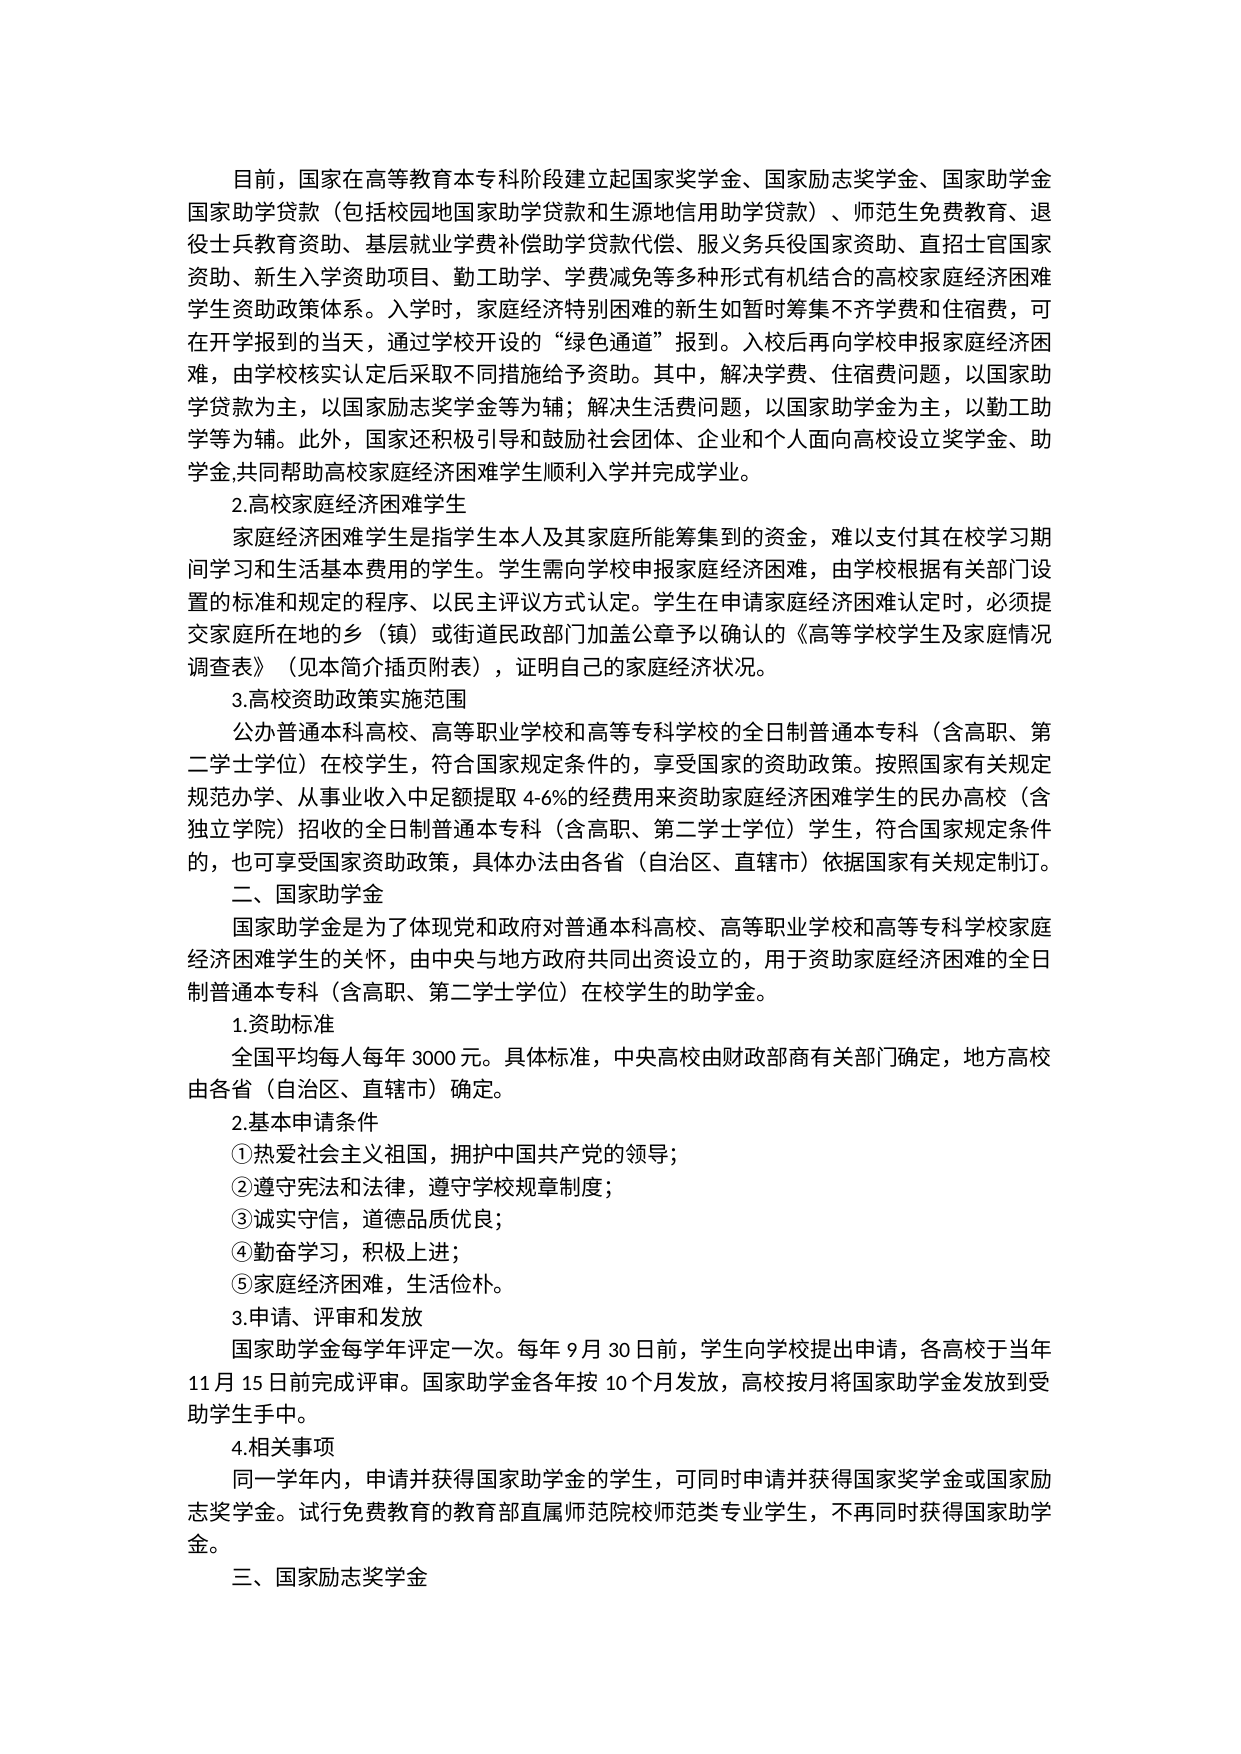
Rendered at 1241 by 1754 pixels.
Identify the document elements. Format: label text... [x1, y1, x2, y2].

text 3.高校资助政策实施范围 [187, 682, 1053, 714]
text 二、国家助学金 [187, 877, 1053, 909]
text 三、国家励志奖学金 [187, 1559, 1053, 1592]
text ⑤家庭经济困难，生活俭朴。 [187, 1267, 1053, 1299]
text 国家助学金是为了体现党和政府对普通本科高校、高等职业学校和高等专科学校家庭经济困难学生的关怀，由中央与地方政府共同出资设立的，用于资助家庭经济困难的全日制普通本专科（含高职、第二学士学位）在校学生的助学金。 [187, 909, 1053, 1007]
text ③诚实守信，道德品质优良； [187, 1202, 1053, 1234]
text ②遵守宪法和法律，遵守学校规章制度； [187, 1169, 1053, 1202]
text 目前，国家在高等教育本专科阶段建立起国家奖学金、国家励志奖学金、国家助学金、国家助学贷款（包括校园地国家助学贷款和生源地信用助学贷款）、师范生免费教育、退役士兵教育资助、基层就业学费补偿助学贷款代偿、服义务兵役国家资助、直招士官国家资助、新生入学资助项目、勤工助学、学费减免等多种形式有机结合的高校家庭经济困难学生资助政策体系。入学时，家庭经济特别困难的新生如暂时筹集不齐学费和住宿费，可在开学报到的当天，通过学校开设的“绿色通道”报到。入校后再向学校申报家庭经济困难，由学校核实认定后采取不同措施给予资助。其中，解决学费、住宿费问题，以国家助学贷款为主，以国家励志奖学金等为辅；解决生活费问题，以国家助学金为主，以勤工助学等为辅。此外，国家还积极引导和鼓励社会团体、企业和个人面向高校设立奖学金、助学金,共同帮助高校家庭经济困难学生顺利入学并完成学业。 [187, 162, 1053, 487]
text 3.申请、评审和发放 [187, 1299, 1053, 1332]
text 同一学年内，申请并获得国家助学金的学生，可同时申请并获得国家奖学金或国家励志奖学金。试行免费教育的教育部直属师范院校师范类专业学生，不再同时获得国家助学金。 [187, 1462, 1053, 1559]
text 2.高校家庭经济困难学生 [187, 487, 1053, 519]
text 国家助学金每学年评定一次。每年9月30日前，学生向学校提出申请，各高校于当年11月15日前完成评审。国家助学金各年按10个月发放，高校按月将国家助学金发放到受助学生手中。 [187, 1332, 1053, 1429]
text 全国平均每人每年3000元。具体标准，中央高校由财政部商有关部门确定，地方高校由各省（自治区、直辖市）确定。 [187, 1039, 1053, 1104]
text 4.相关事项 [187, 1429, 1053, 1462]
text ④勤奋学习，积极上进； [187, 1234, 1053, 1267]
text 公办普通本科高校、高等职业学校和高等专科学校的全日制普通本专科（含高职、第二学士学位）在校学生，符合国家规定条件的，享受国家的资助政策。按照国家有关规定规范办学、从事业收入中足额提取4-6%的经费用来资助家庭经济困难学生的民办高校（含独立学院）招收的全日制普通本专科（含高职、第二学士学位）学生，符合国家规定条件的，也可享受国家资助政策，具体办法由各省（自治区、直辖市）依据国家有关规定制订。 [187, 714, 1053, 877]
text 1.资助标准 [187, 1007, 1053, 1039]
text 家庭经济困难学生是指学生本人及其家庭所能筹集到的资金，难以支付其在校学习期间学习和生活基本费用的学生。学生需向学校申报家庭经济困难，由学校根据有关部门设置的标准和规定的程序、以民主评议方式认定。学生在申请家庭经济困难认定时，必须提交家庭所在地的乡（镇）或街道民政部门加盖公章予以确认的《高等学校学生及家庭情况调查表》（见本简介插页附表），证明自己的家庭经济状况。 [187, 519, 1053, 682]
text 2.基本申请条件 [187, 1104, 1053, 1137]
text ①热爱社会主义祖国，拥护中国共产党的领导； [187, 1137, 1053, 1169]
